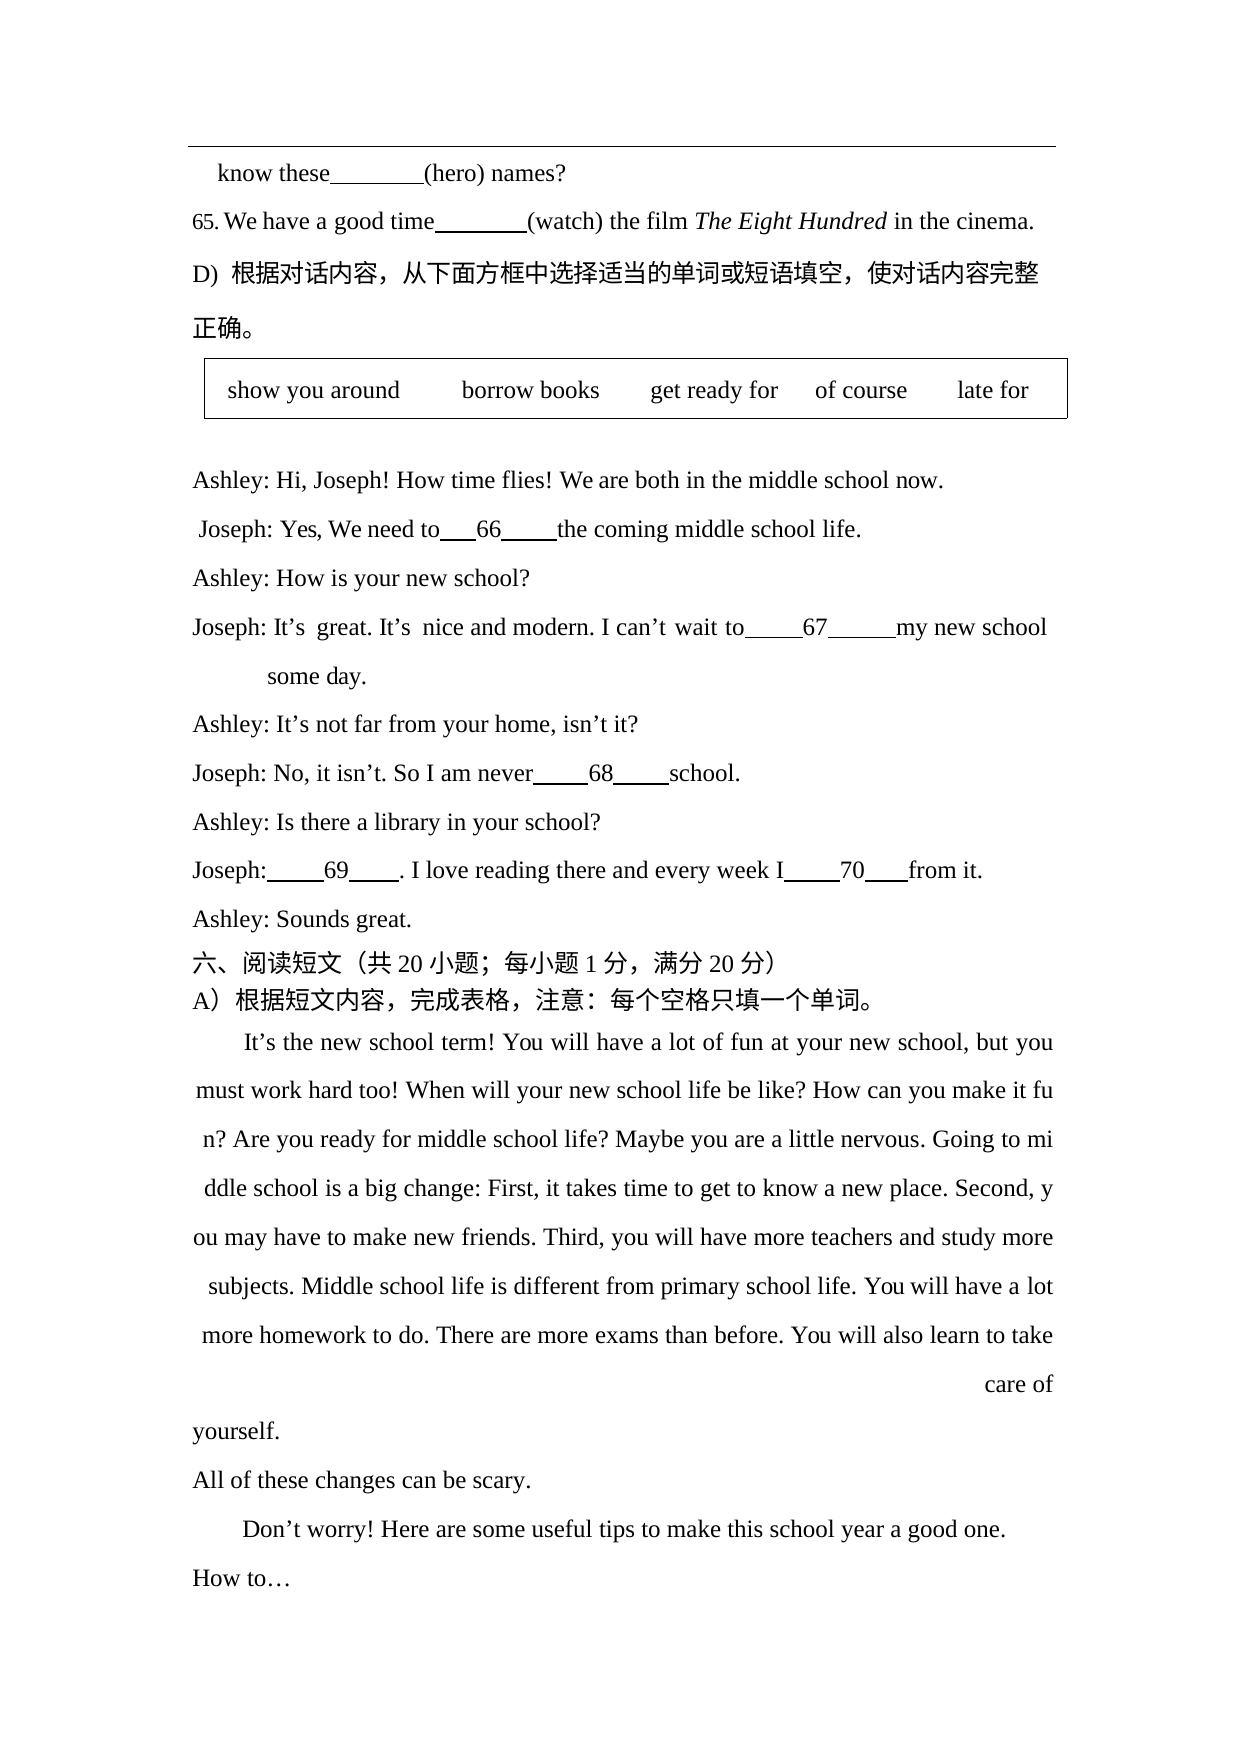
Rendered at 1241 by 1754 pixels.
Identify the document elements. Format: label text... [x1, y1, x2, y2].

text Ashley: Sounds great. [192, 904, 1078, 933]
list 根据对话内容，从下面方框中选择适当的单词或短语填空，使对话内容完整正确。 [192, 254, 1053, 345]
text Ashley: How is your new school? [192, 563, 1078, 592]
text Ashley: It’s not far from your home, isn’t it? [192, 710, 1078, 738]
list We have a good time (watch) the film The Eight Hundred in the cinema. [192, 206, 1078, 235]
text All of these changes can be scary. [192, 1465, 1078, 1494]
text It’s the new school term! You will have a lot of fun at your new school, but you must work hard too! When will your new school life be like? How can you make it fun? Are you ready for middle school life? Maybe you are a little nervous. Going to middle school is a big change: First, it takes time to get to know a new place. Second, you may have to make new friends. Third, you will have more teachers and study more subjects. Middle school life is different from primary school life. You will have a lot more homework to do. There are more exams than before. You will also learn to take care of [192, 1027, 1053, 1397]
text 六、阅读短文（共 20 小题；每小题 1 分，满分 20 分） [192, 943, 1078, 980]
text Joseph: 69 . I love reading there and every week I 70 from it. [192, 856, 1078, 884]
text yourself. [192, 1417, 1078, 1445]
text Joseph: It’s great. It’s nice and modern. I can’t wait to 67 my new school some day. [192, 612, 1052, 689]
text Ashley: Hi, Joseph! How time flies! We are both in the middle school now. Joseph: Yes, We need to 66 the coming middle school life. [192, 466, 943, 543]
text know these (hero) names? [217, 158, 1078, 186]
text Joseph: No, it isn’t. So I am never 68 school. Ashley: Is there a library in your school? [192, 758, 742, 836]
text A）根据短文内容，完成表格，注意：每个空格只填一个单词。 [192, 980, 1078, 1017]
text Don’t worry! Here are some useful tips to make this school year a good one. [242, 1514, 1078, 1543]
text How to… [192, 1563, 1078, 1592]
